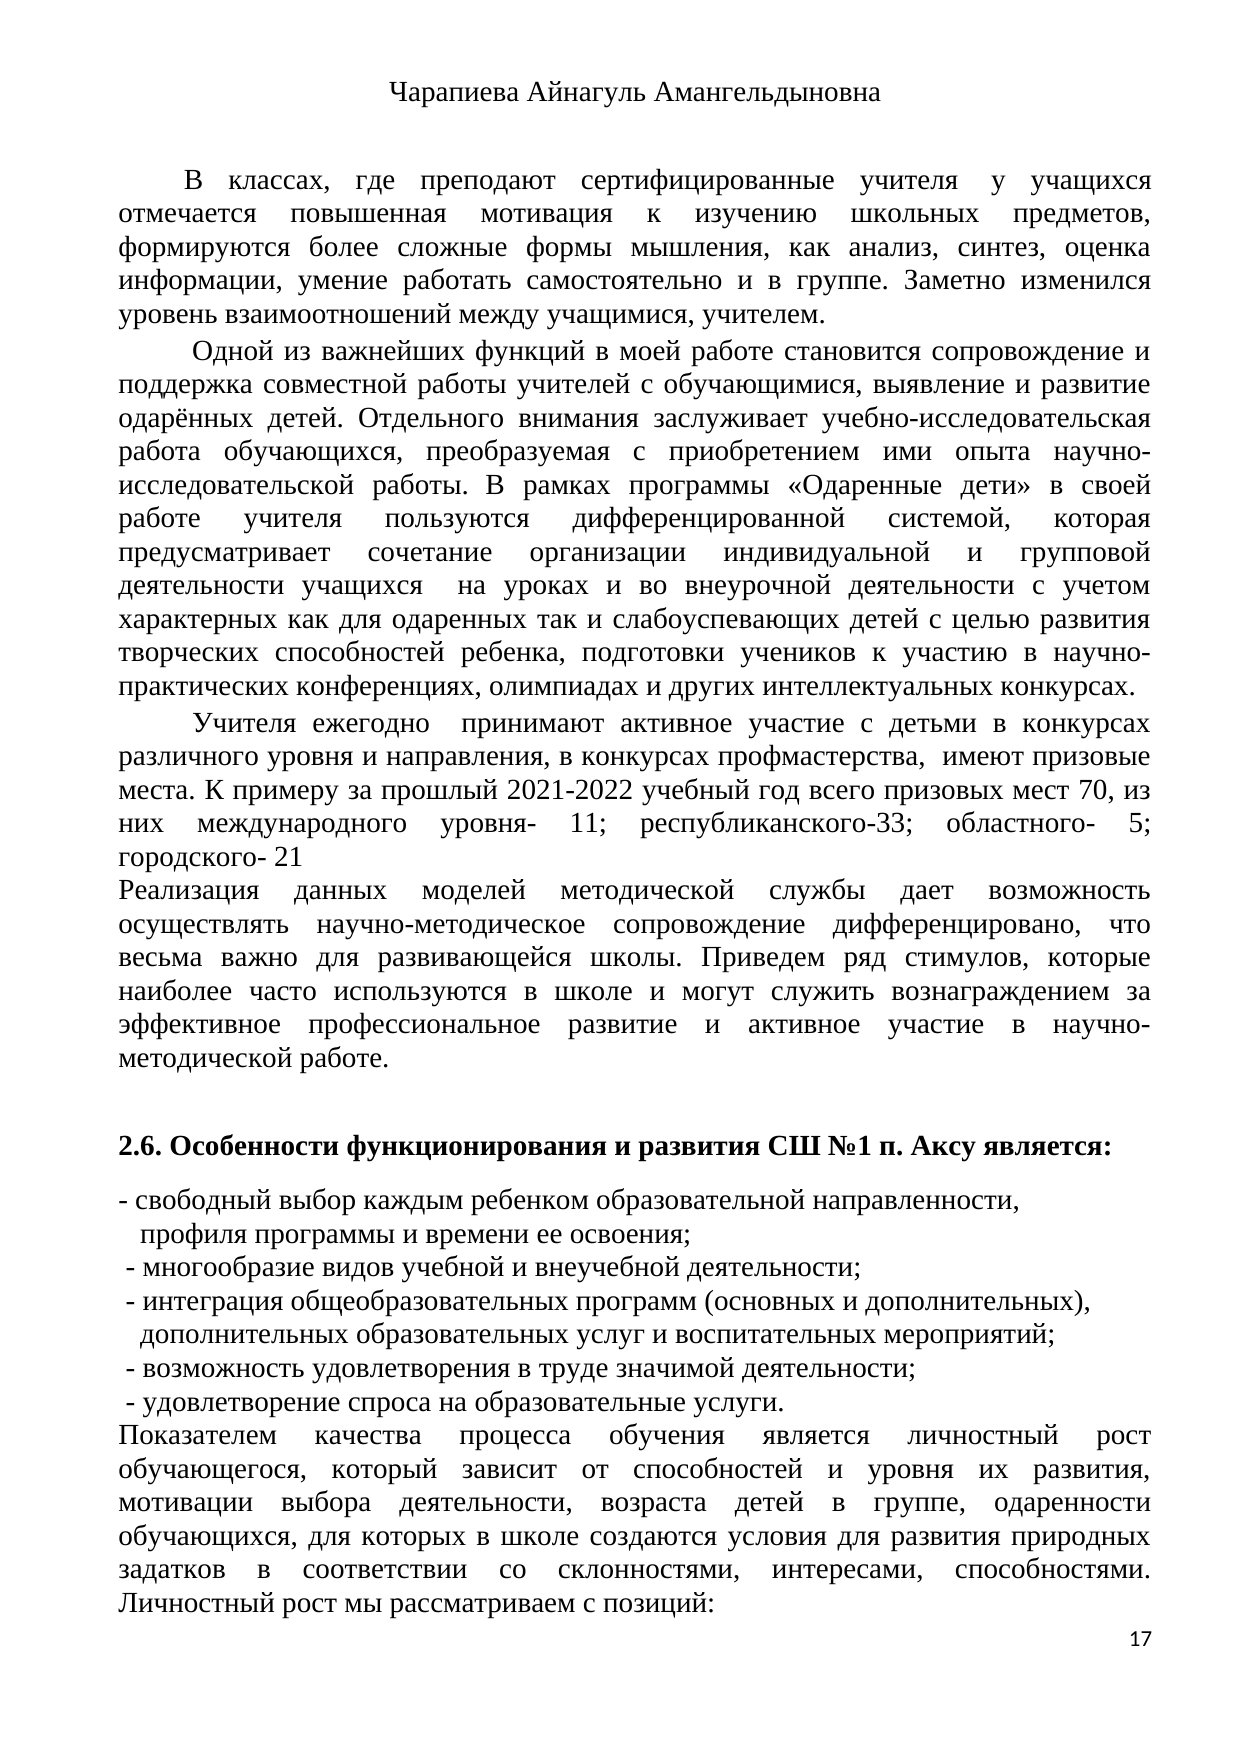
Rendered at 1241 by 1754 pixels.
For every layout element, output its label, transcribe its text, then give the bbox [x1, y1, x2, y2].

text Одной из важнейших функций в моей работе становится сопровождение и поддержка совместной работы учителей с обучающимися, выявление и развитие одарённых детей. Отдельного внимания заслуживает учебно-исследовательская работа обучающихся, преобразуемая с приобретением ими опыта научно-исследовательской работы. В рамках программы «Одаренные дети» в своей работе учителя пользуются дифференцированной системой, которая предусматривает сочетание организации индивидуальной и групповой деятельности учащихся на уроках и во внеурочной деятельности с учетом характерных как для одаренных так и слабоуспевающих детей с целью развития творческих способностей ребенка, подготовки учеников к участию в научно-практических конференциях, олимпиадах и других интеллектуальных конкурсах. [118, 333, 1152, 702]
text Реализация данных моделей методической службы дает возможность осуществлять научно-методическое сопровождение дифференцировано, что весьма важно для развивающейся школы. Приведем ряд стимулов, которые наиболее часто используются в школе и могут служить вознаграждением за эффективное профессиональное развитие и активное участие в научно-методической работе. [118, 872, 1152, 1074]
text В классах, где преподают сертифицированные учителя у учащихся отмечается повышенная мотивация к изучению школьных предметов, формируются более сложные формы мышления, как анализ, синтез, оценка информации, умение работать самостоятельно и в группе. Заметно изменился уровень взаимоотношений между учащимися, учителем. [118, 162, 1152, 329]
text - возможность удовлетворения в труде значимой деятельности; [118, 1350, 1152, 1384]
text - свободный выбор каждым ребенком образовательной направленности, [118, 1182, 1152, 1216]
text 2.6. Особенности функционирования и развития СШ №1 п. Аксу является: [118, 1128, 1152, 1162]
text - интеграция общеобразовательных программ (основных и дополнительных), [118, 1283, 1152, 1317]
text - удовлетворение спроса на образовательные услуги. [118, 1384, 1152, 1417]
text дополнительных образовательных услуг и воспитательных мероприятий; [118, 1317, 1152, 1350]
text - многообразие видов учебной и внеучебной деятельности; [118, 1249, 1152, 1283]
text профиля программы и времени ее освоения; [118, 1216, 1152, 1249]
text Показателем качества процесса обучения является личностный рост обучающегося, который зависит от способностей и уровня их развития, мотивации выбора деятельности, возраста детей в группе, одаренности обучающихся, для которых в школе создаются условия для развития природных задатков в соответствии со склонностями, интересами, способностями. Личностный рост мы рассматриваем с позиций: [118, 1417, 1152, 1618]
text Учителя ежегодно принимают активное участие с детьми в конкурсах различного уровня и направления, в конкурсах профмастерства, имеют призовые места. К примеру за прошлый 2021-2022 учебный год всего призовых мест 70, из них международного уровня- 11; республиканского-33; областного- 5; городского- 21 [118, 705, 1152, 872]
